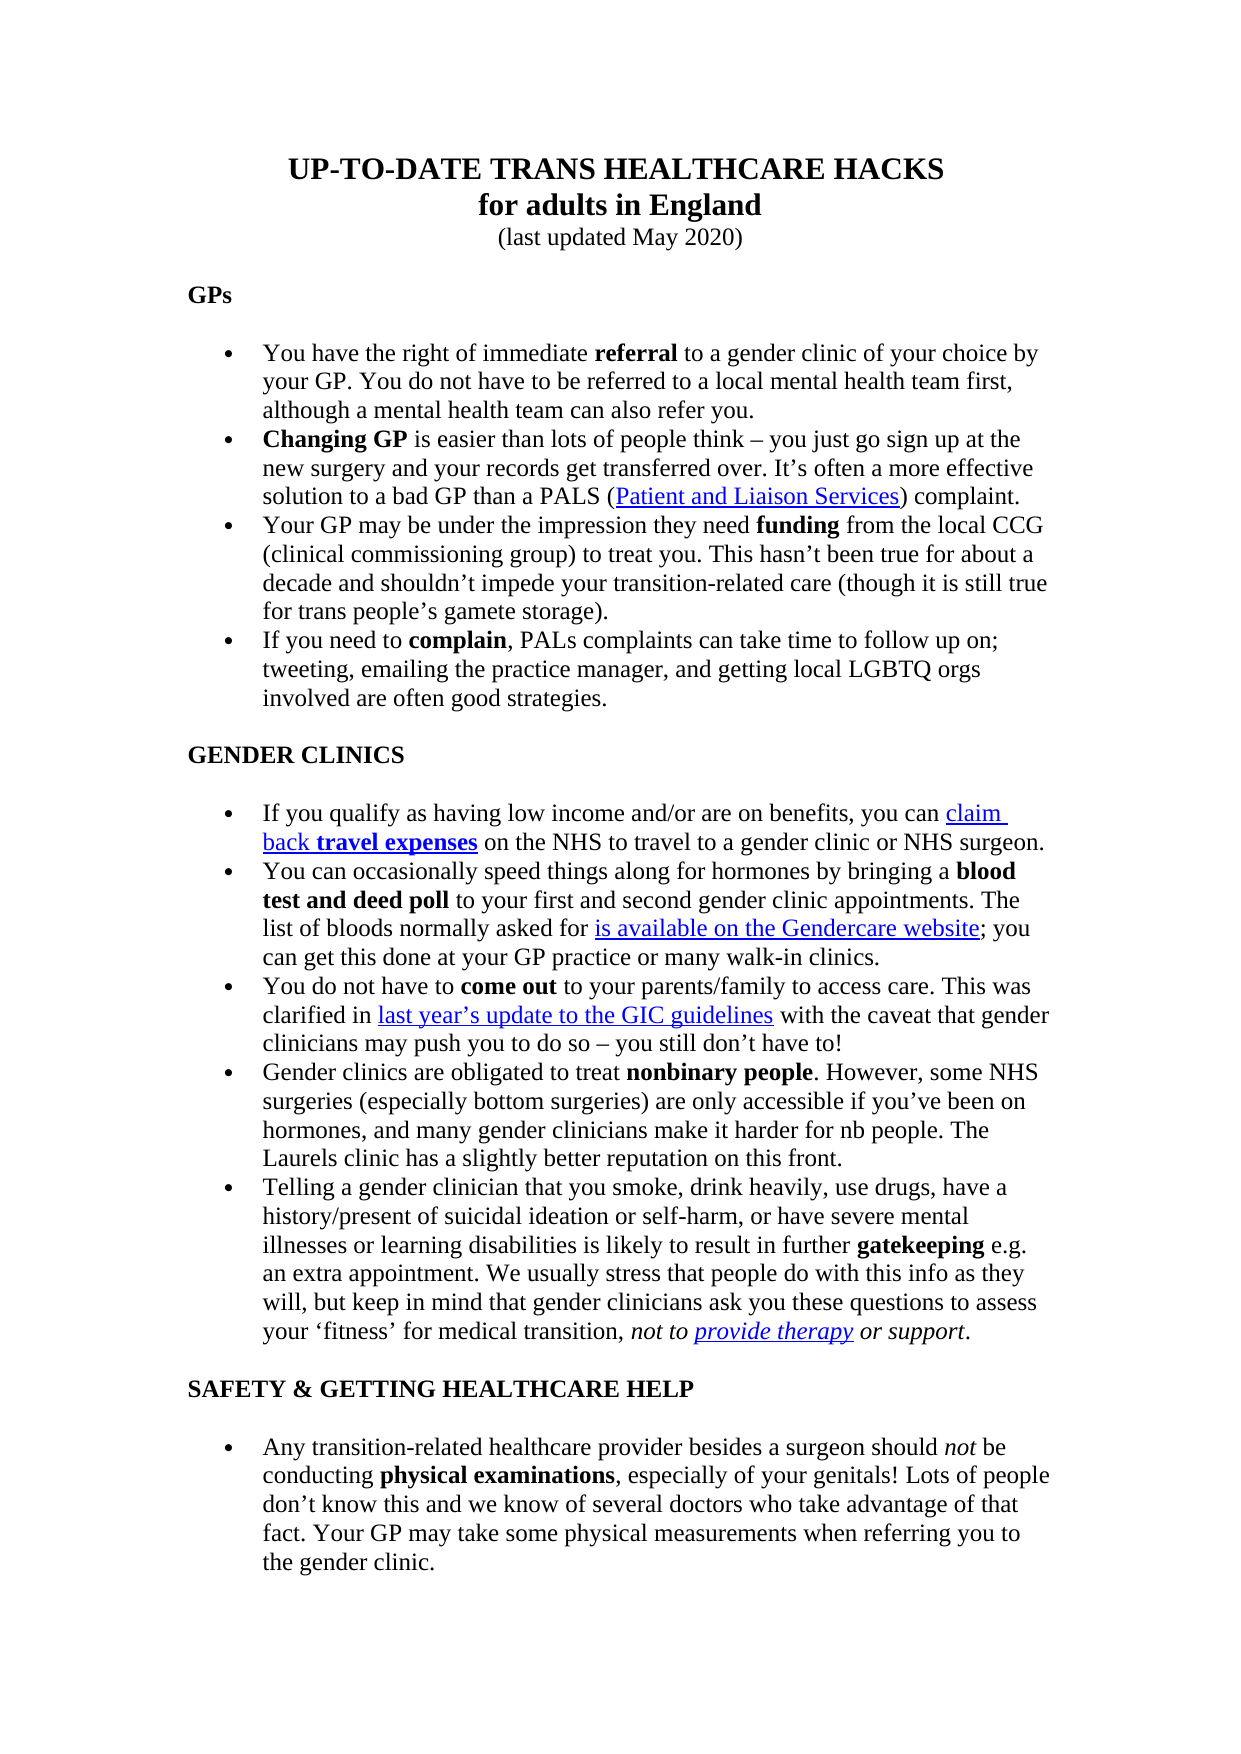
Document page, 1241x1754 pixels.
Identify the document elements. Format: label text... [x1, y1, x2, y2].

list If you qualify as having low income and/or are on benefits, you can claim back travel expenses on the NHS to travel to a gender clinic or NHS surgeon. [225, 798, 1053, 856]
list You can occasionally speed things along for hormones by bringing a blood test and deed poll to your first and second gender clinic appointments. The list of bloods normally asked for is available on the Gendercare website; you can get this done at your GP practice or many walk-in clinics. [225, 856, 1053, 971]
list You have the right of immediate referral to a gender clinic of your choice by your GP. You do not have to be referred to a local mental health team first, although a mental health team can also refer you. [225, 338, 1053, 424]
list Your GP may be under the impression they need funding from the local CCG (clinical commissioning group) to treat you. This hasn’t been true for about a decade and shouldn’t impede your transition-related care (though it is still true for trans people’s gamete storage). [225, 510, 1053, 625]
text SAFETY & GETTING HEALTHCARE HELP [187, 1374, 1053, 1403]
text UP-TO-DATE TRANS HEALTHCARE HACKS for adults in England (last updated May 2020) [187, 150, 1053, 251]
list If you need to complain, PALs complaints can take time to follow up on; tweeting, emailing the practice manager, and getting local LGBTQ orgs involved are often good strategies. [225, 625, 1053, 711]
list You do not have to come out to your parents/family to access care. This was clarified in last year’s update to the GIC guidelines with the caveat that gender clinicians may push you to do so – you still don’t have to! [225, 971, 1053, 1057]
text GPs [187, 280, 1053, 308]
text GENDER CLINICS [187, 741, 1053, 769]
list Changing GP is easier than lots of people think – you just go sign up at the new surgery and your records get transferred over. It’s often a more effective solution to a bad GP than a PALS (Patient and Liaison Services) complaint. [225, 424, 1053, 510]
list Telling a gender clinician that you smoke, drink heavily, use drugs, have a history/present of suicidal ideation or self-harm, or have severe mental illnesses or learning disabilities is likely to result in further gatekeeping e.g. an extra appointment. We usually stress that people do with this info as they will, but keep in mind that gender clinicians ask you these questions to assess your ‘fitness’ for medical transition, not to provide therapy or support. [225, 1172, 1053, 1345]
list Gender clinics are obligated to treat nonbinary people. However, some NHS surgeries (especially bottom surgeries) are only accessible if you’ve been on hormones, and many gender clinicians make it harder for nb people. The Laurels clinic has a slightly better reputation on this front. [225, 1057, 1053, 1172]
list Any transition-related healthcare provider besides a surgeon should not be conducting physical examinations, especially of your genitals! Lots of people don’t know this and we know of several doctors who take advantage of that fact. Your GP may take some physical measurements when referring you to the gender clinic. [225, 1432, 1053, 1576]
